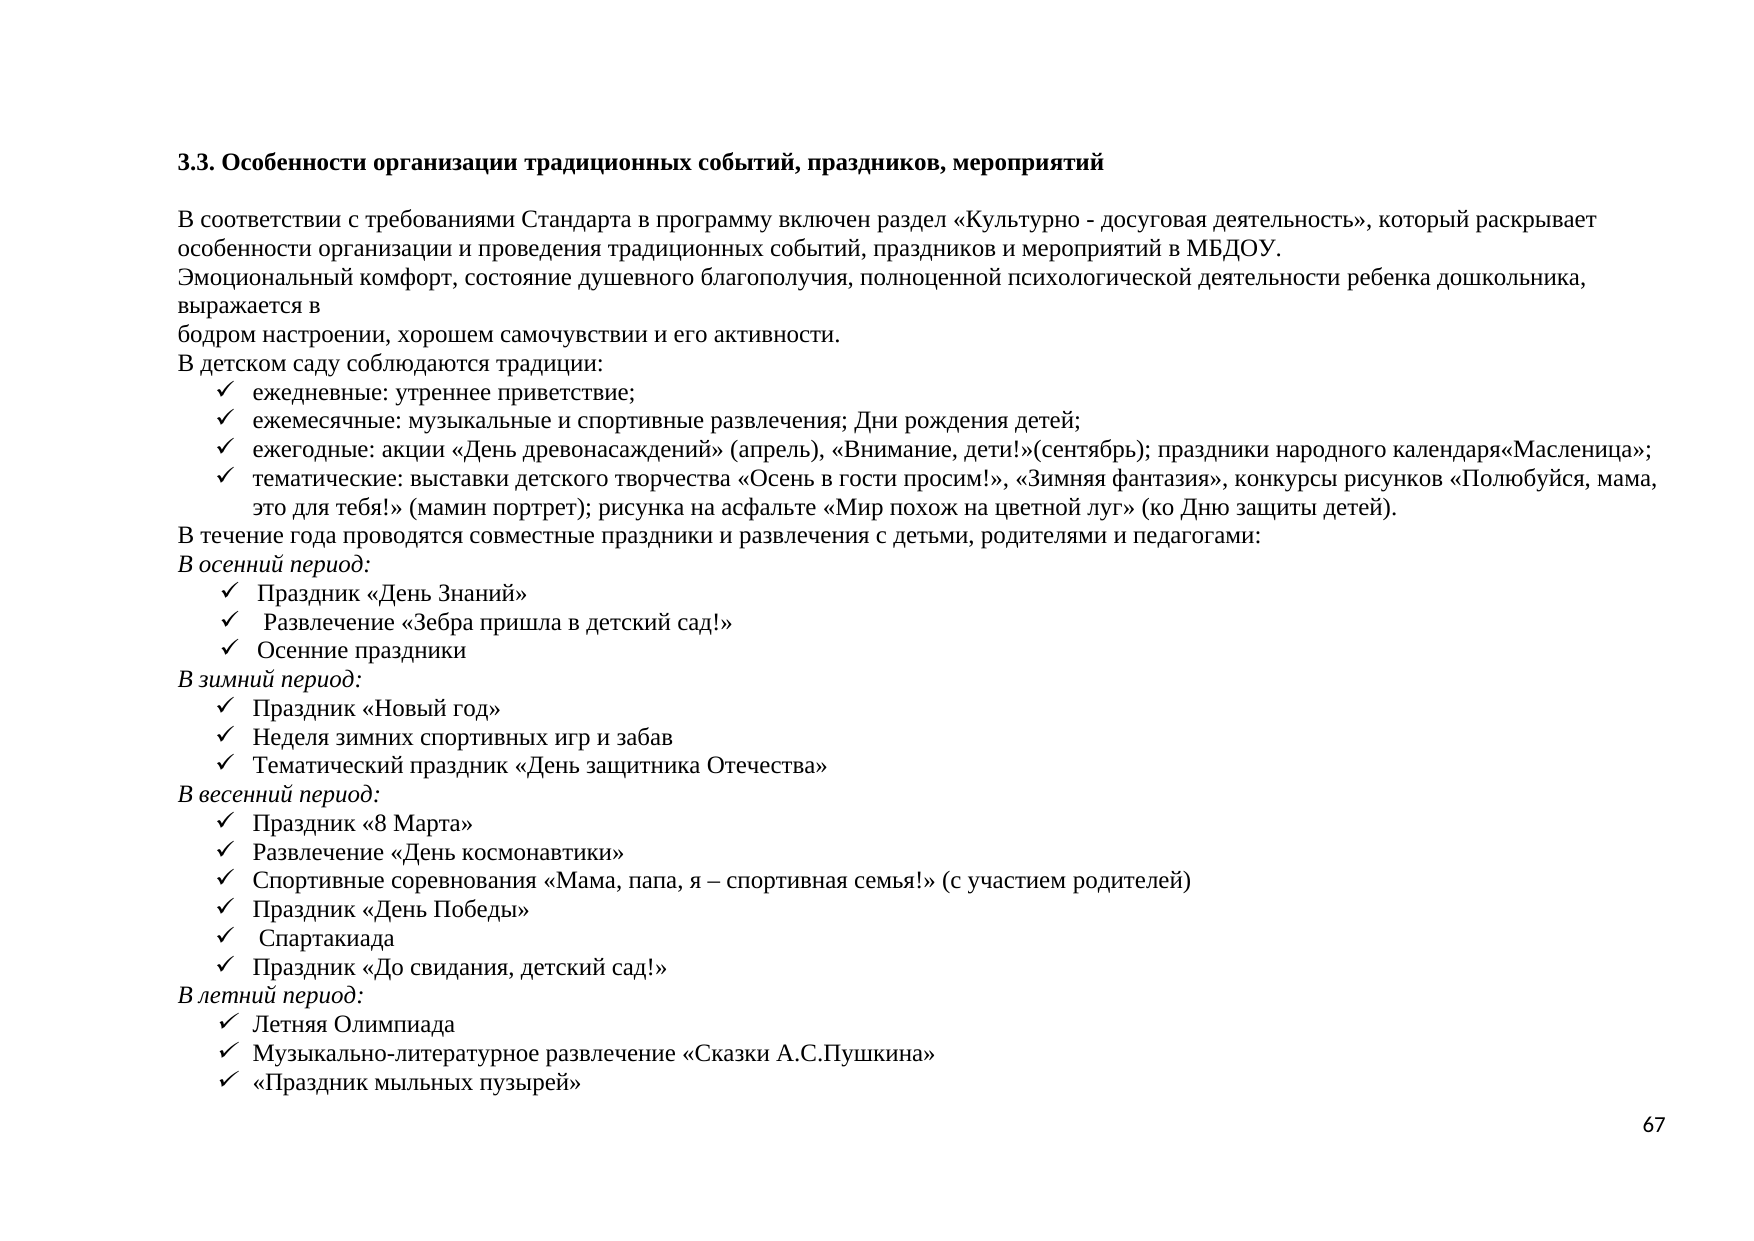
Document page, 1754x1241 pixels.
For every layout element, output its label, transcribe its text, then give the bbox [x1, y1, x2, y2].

list Праздник «Новый год» [215, 693, 1665, 722]
list Спартакиада [215, 923, 1665, 952]
text 3.3. Особенности организации традиционных событий, праздников, мероприятий [177, 147, 1665, 176]
list Неделя зимних спортивных игр и забав [215, 722, 1665, 751]
list Развлечение «День космонавтики» [215, 837, 1665, 866]
list ежегодные: акции «День древонасаждений» (апрель), «Внимание, дети!»(сентябрь); праздники народного календаря«Масленица»; [215, 434, 1665, 463]
text В зимний период: [177, 664, 1665, 693]
list Летняя Олимпиада [215, 1009, 1665, 1038]
text Эмоциональный комфорт, состояние душевного благополучия, полноценной психологической деятельности ребенка дошкольника, выражается в [177, 262, 1665, 319]
text В весенний период: [177, 779, 1665, 808]
list ежедневные: утреннее приветствие; [215, 377, 1665, 406]
list ежемесячные: музыкальные и спортивные развлечения; Дни рождения детей; [215, 406, 1665, 434]
list Праздник «До свидания, детский сад!» [215, 952, 1665, 981]
list Осенние праздники [219, 636, 1665, 664]
list Праздник «8 Марта» [215, 808, 1665, 837]
text В летний период: [177, 981, 1665, 1009]
text В осенний период: [177, 549, 1665, 578]
list Развлечение «Зебра пришла в детский сад!» [219, 607, 1665, 636]
list Праздник «День Победы» [215, 894, 1665, 923]
list Музыкально-литературное развлечение «Сказки А.С.Пушкина» [215, 1038, 1665, 1067]
list Спортивные соревнования «Мама, папа, я – спортивная семья!» (с участием родителей) [215, 866, 1665, 894]
text бодром настроении, хорошем самочувствии и его активности. [177, 319, 1665, 348]
list Тематический праздник «День защитника Отечества» [215, 751, 1665, 779]
text В соответствии с требованиями Стандарта в программу включен раздел «Культурно - досуговая деятельность», который раскрывает особенности организации и проведения традиционных событий, праздников и мероприятий в МБДОУ. [177, 204, 1665, 262]
list Праздник «День Знаний» [219, 578, 1665, 607]
text В детском саду соблюдаются традиции: [177, 348, 1665, 377]
list «Праздник мыльных пузырей» [215, 1067, 1665, 1096]
list тематические: выставки детского творчества «Осень в гости просим!», «Зимняя фантазия», конкурсы рисунков «Полюбуйся, мама, это для тебя!» (мамин портрет); рисунка на асфальте «Мир похож на цветной луг» (ко Дню защиты детей). [215, 463, 1665, 521]
text В течение года проводятся совместные праздники и развлечения с детьми, родителями и педагогами: [177, 521, 1665, 549]
